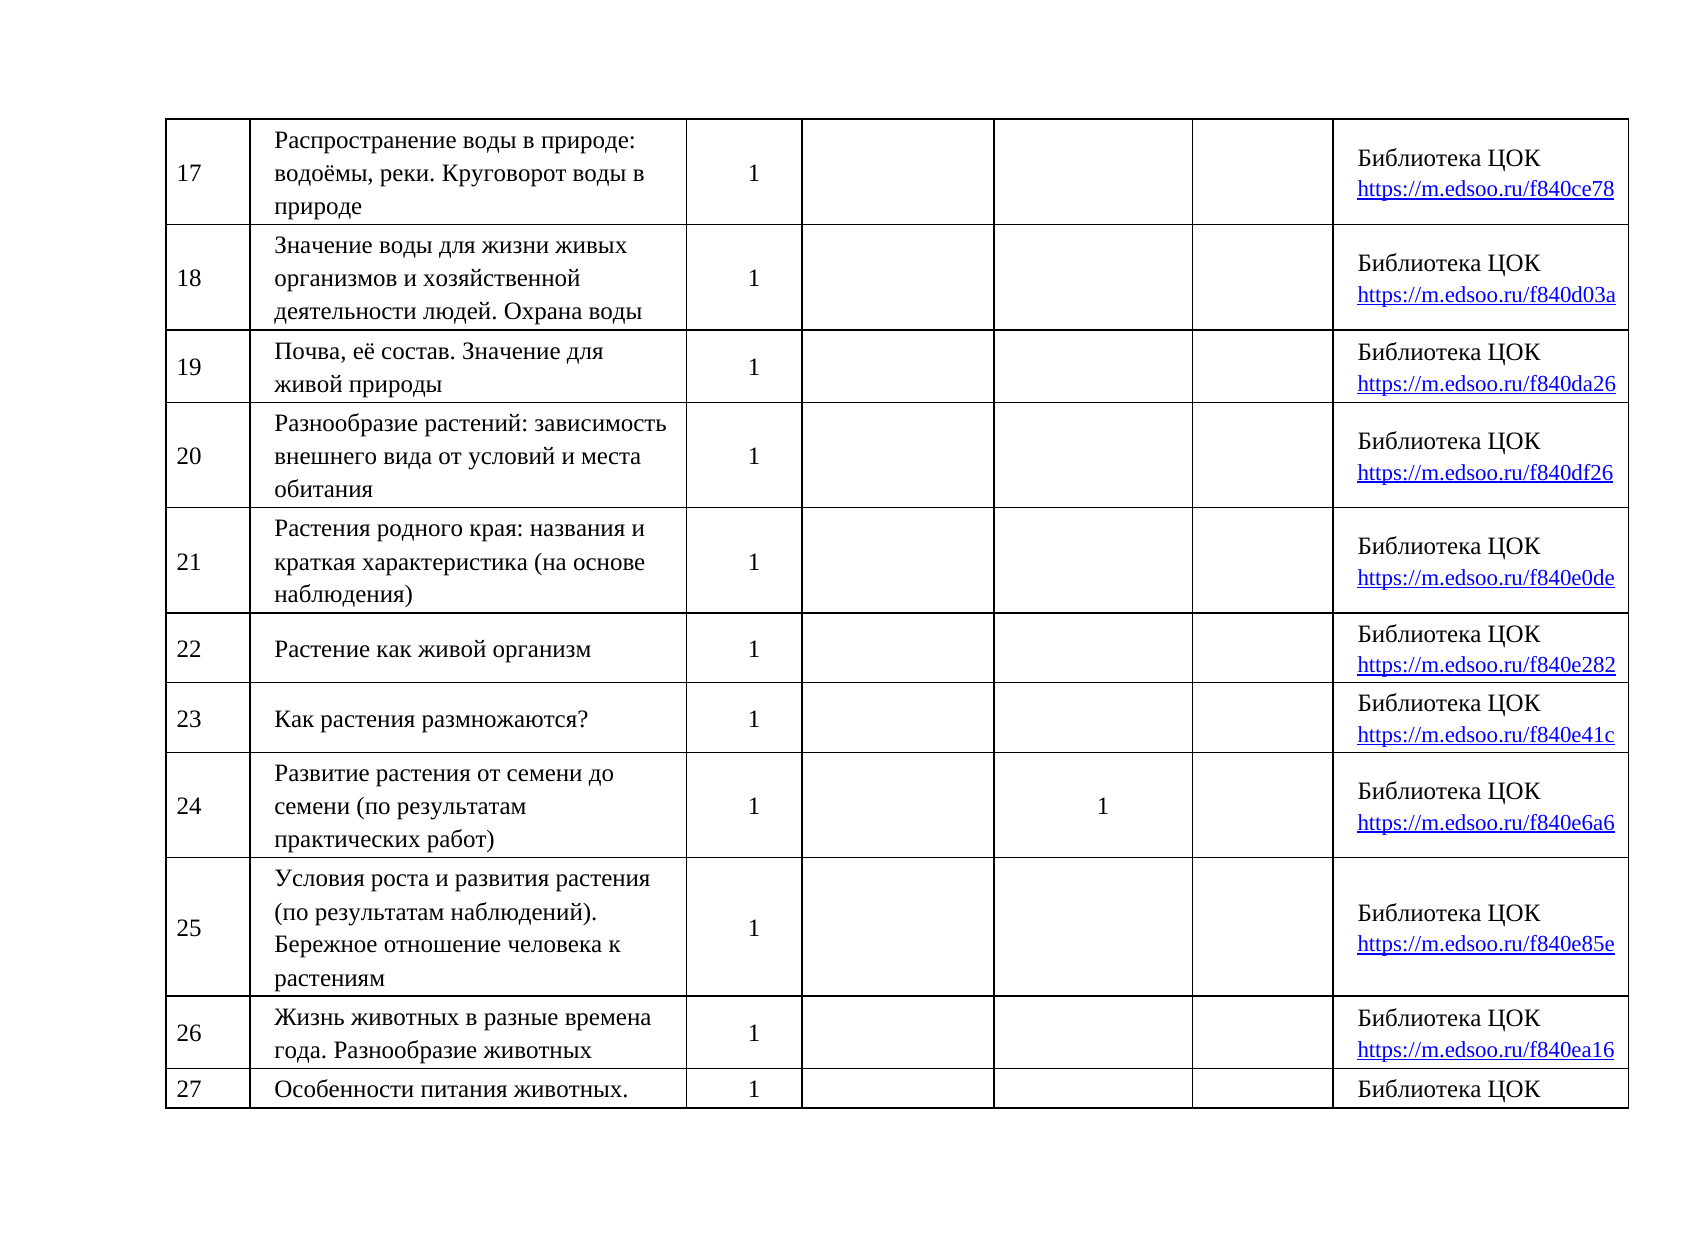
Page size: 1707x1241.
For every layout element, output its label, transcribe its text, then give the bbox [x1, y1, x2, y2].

table_cell [995, 683, 1192, 751]
table_cell Разнообразие растений: зависимость внешнего вида от условий и места обитания [251, 403, 686, 507]
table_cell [1334, 997, 1628, 1068]
table_cell [803, 614, 993, 682]
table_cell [1334, 1069, 1628, 1107]
table_cell [995, 225, 1192, 329]
table_cell [803, 683, 993, 751]
table_cell 19 [167, 331, 249, 401]
table_cell [995, 508, 1192, 612]
table_cell 1 [687, 997, 801, 1068]
table_cell 1 [687, 753, 801, 857]
table_cell [803, 331, 993, 401]
table_cell [1193, 120, 1332, 223]
table_cell [1193, 683, 1332, 751]
table_cell [1193, 331, 1332, 401]
table_cell Библиотека ЦОК https://m.edsoo.ru/f840ce78 [1334, 120, 1628, 223]
table_cell [1193, 508, 1332, 612]
table_cell 1 [687, 120, 801, 223]
table_cell 20 [167, 403, 249, 507]
table_cell 22 [167, 614, 249, 682]
table_cell 26 [167, 997, 249, 1068]
table_cell [803, 225, 993, 329]
table_cell 1 [687, 1069, 801, 1107]
table_cell Почва, её состав. Значение для живой природы [251, 331, 686, 401]
table_cell Библиотека ЦОК https://m.edsoo.ru/f840e282 [1334, 614, 1628, 682]
table_cell [995, 614, 1192, 682]
table_cell [1193, 225, 1332, 329]
table_cell Библиотека ЦОК https://m.edsoo.ru/f840da26 [1334, 331, 1628, 401]
table_cell [995, 997, 1192, 1068]
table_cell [251, 1069, 686, 1107]
table_cell [803, 120, 993, 223]
table_cell [1193, 753, 1332, 857]
table_cell 24 [167, 753, 249, 857]
table_cell Растение как живой организм [251, 614, 686, 682]
table_cell 1 [687, 614, 801, 682]
table_cell 1 [687, 858, 801, 995]
table_cell [803, 403, 993, 507]
table_cell Жизнь животных в разные времена года. Разнообразие животных [251, 997, 686, 1068]
table_cell [803, 508, 993, 612]
table_cell Библиотека ЦОК https://m.edsoo.ru/f840d03a [1334, 225, 1628, 329]
table_cell Развитие растения от семени до семени (по результатам практических работ) [251, 753, 686, 857]
table_cell [803, 1069, 993, 1107]
table_cell [1193, 1069, 1332, 1107]
table_cell [803, 753, 993, 857]
table_cell 27 [167, 1069, 249, 1107]
table_cell 23 [167, 683, 249, 751]
table_cell Растения родного края: названия и краткая характеристика (на основе наблюдения) [251, 508, 686, 612]
table_cell Как растения размножаются? [251, 683, 686, 751]
table_cell Библиотека ЦОК https://m.edsoo.ru/f840df26 [1334, 403, 1628, 507]
table_cell Распространение воды в природе: водоёмы, реки. Круговорот воды в природе [251, 120, 686, 223]
table_cell [1193, 997, 1332, 1068]
table_cell [1193, 403, 1332, 507]
table_cell [995, 1069, 1192, 1107]
table_cell 21 [167, 508, 249, 612]
table_cell 1 [687, 331, 801, 401]
table_cell [995, 120, 1192, 223]
table_cell [995, 858, 1192, 995]
table_cell Значение воды для жизни живых организмов и хозяйственной деятельности людей. Охрана воды [251, 225, 686, 329]
table_cell 1 [687, 225, 801, 329]
table_cell [995, 331, 1192, 401]
table_cell 1 [687, 508, 801, 612]
table_cell 17 [167, 120, 249, 223]
table_cell [803, 858, 993, 995]
table_cell [995, 403, 1192, 507]
table_cell 1 [995, 753, 1192, 857]
table_cell [1193, 858, 1332, 995]
table_cell 18 [167, 225, 249, 329]
table_cell 1 [687, 403, 801, 507]
table_cell [1193, 614, 1332, 682]
table_cell Библиотека ЦОК https://m.edsoo.ru/f840e0de [1334, 508, 1628, 612]
table_cell Библиотека ЦОК https://m.edsoo.ru/f840e41c [1334, 683, 1628, 751]
table_cell 1 [687, 683, 801, 751]
table_cell 25 [167, 858, 249, 995]
table_cell [803, 997, 993, 1068]
table_cell Библиотека ЦОК https://m.edsoo.ru/f840e85e [1334, 858, 1628, 995]
table_cell Условия роста и развития растения (по результатам наблюдений). Бережное отношение человека к растениям [251, 858, 686, 995]
table_cell Библиотека ЦОК https://m.edsoo.ru/f840e6a6 [1334, 753, 1628, 857]
